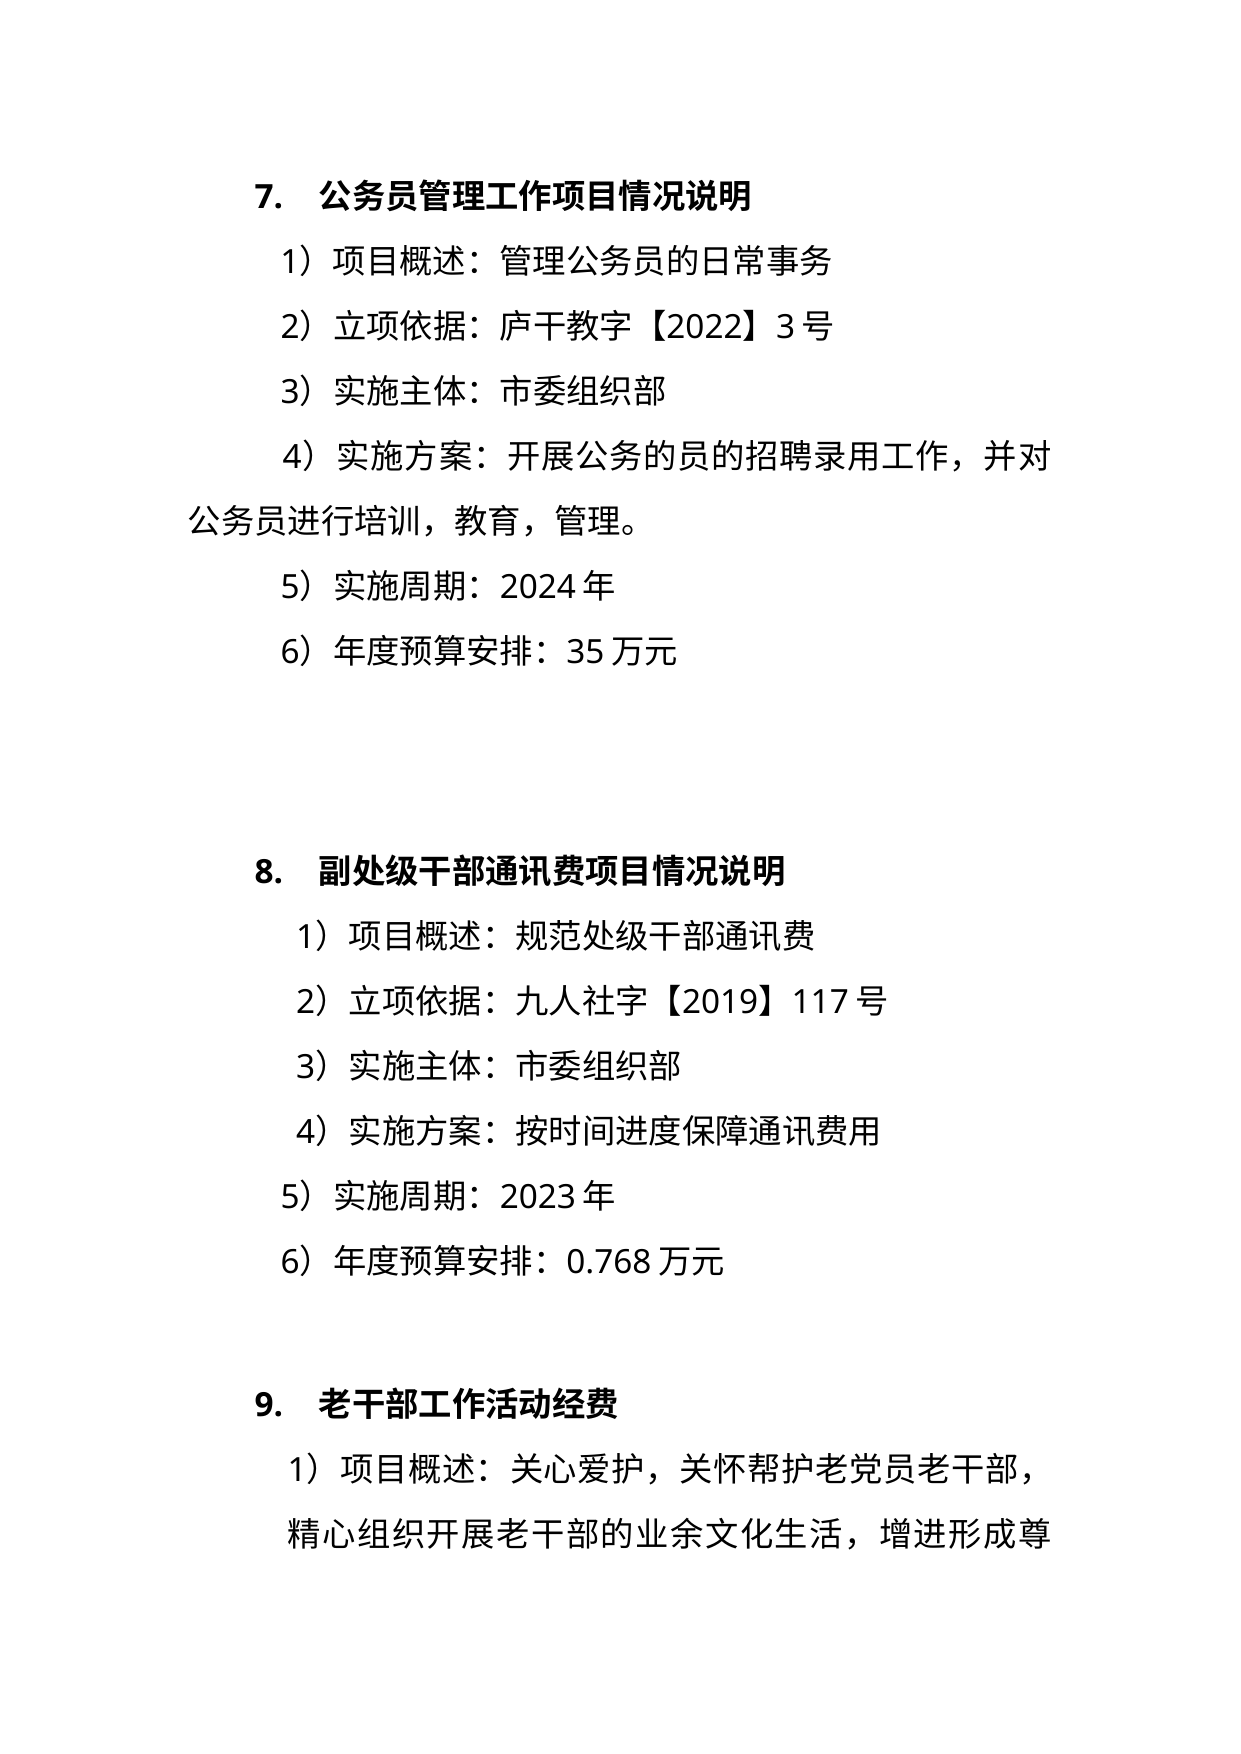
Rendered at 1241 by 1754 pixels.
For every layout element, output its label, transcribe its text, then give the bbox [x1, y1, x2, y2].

list 副处级干部通讯费项目情况说明 [187, 837, 1053, 902]
text 3）实施主体：市委组织部 [187, 1032, 1053, 1097]
text 6）年度预算安排：35万元 [187, 617, 1053, 682]
list 老干部工作活动经费 [187, 1369, 1053, 1434]
text 1）项目概述：管理公务员的日常事务 [187, 227, 1053, 292]
text 6）年度预算安排：0.768万元 [187, 1227, 1053, 1292]
text 5）实施周期：2023年 [187, 1162, 1053, 1227]
text 2）立项依据：九人社字【2019】117号 [187, 967, 1053, 1032]
text 5）实施周期：2024年 [187, 552, 1053, 617]
text 4）实施方案：按时间进度保障通讯费用 [187, 1097, 1053, 1162]
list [287, 1434, 1053, 1564]
text 1）项目概述：规范处级干部通讯费 [187, 902, 1053, 967]
text 2）立项依据：庐干教字【2022】3号 [187, 292, 1053, 357]
text 3）实施主体：市委组织部 [187, 357, 1053, 422]
list 公务员管理工作项目情况说明 [187, 162, 1053, 227]
text 4）实施方案：开展公务的员的招聘录用工作，并对公务员进行培训，教育，管理。 [187, 422, 1053, 552]
